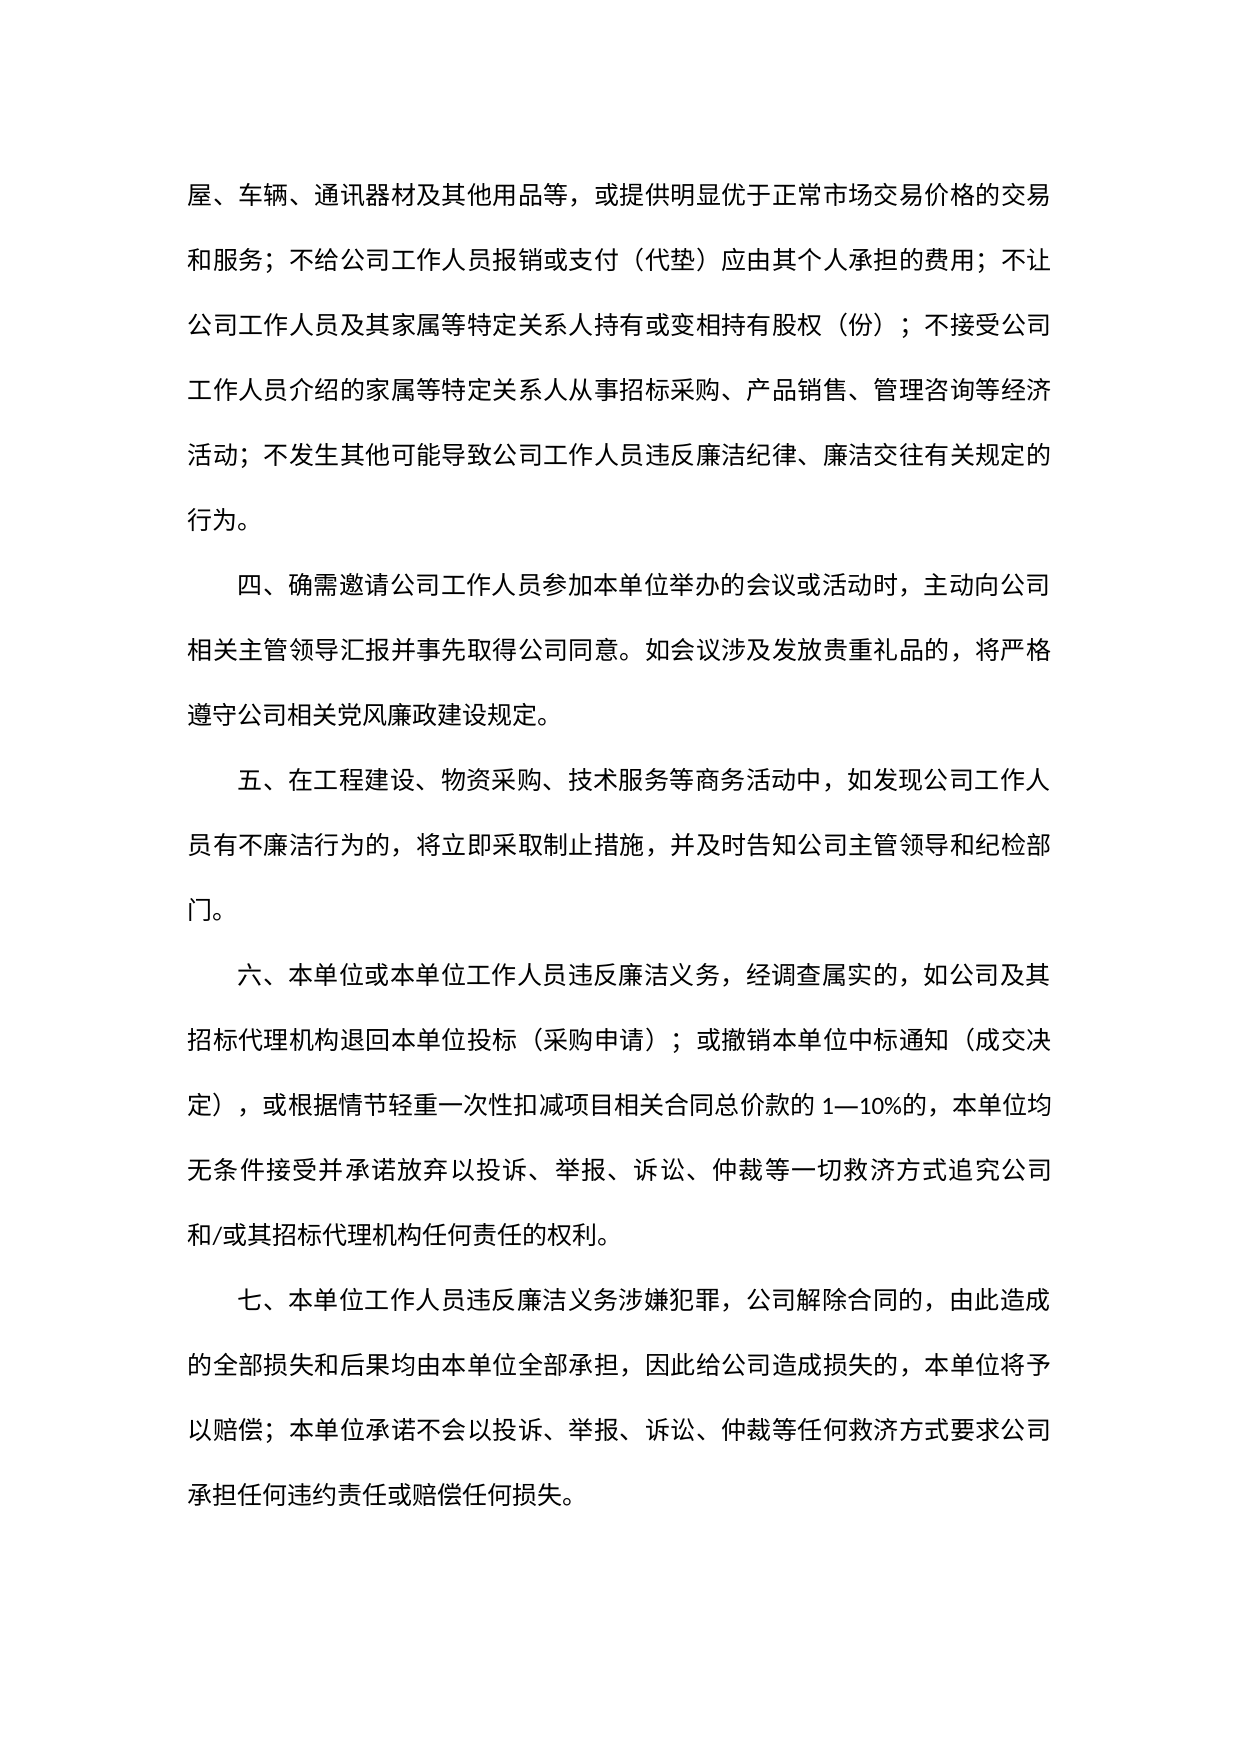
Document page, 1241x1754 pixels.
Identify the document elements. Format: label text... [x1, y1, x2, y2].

text 五、在工程建设、物资采购、技术服务等商务活动中，如发现公司工作人员有不廉洁行为的，将立即采取制止措施，并及时告知公司主管领导和纪检部门。 [187, 747, 1053, 942]
text 七、本单位工作人员违反廉洁义务涉嫌犯罪，公司解除合同的，由此造成的全部损失和后果均由本单位全部承担，因此给公司造成损失的，本单位将予以赔偿；本单位承诺不会以投诉、举报、诉讼、仲裁等任何救济方式要求公司承担任何违约责任或赔偿任何损失。 [187, 1267, 1053, 1527]
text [187, 162, 1053, 552]
text 四、确需邀请公司工作人员参加本单位举办的会议或活动时，主动向公司相关主管领导汇报并事先取得公司同意。如会议涉及发放贵重礼品的，将严格遵守公司相关党风廉政建设规定。 [187, 552, 1053, 747]
text 六、本单位或本单位工作人员违反廉洁义务，经调查属实的，如公司及其招标代理机构退回本单位投标（采购申请）；或撤销本单位中标通知（成交决定），或根据情节轻重一次性扣减项目相关合同总价款的1—10%的，本单位均无条件接受并承诺放弃以投诉、举报、诉讼、仲裁等一切救济方式追究公司和/或其招标代理机构任何责任的权利。 [187, 942, 1053, 1267]
